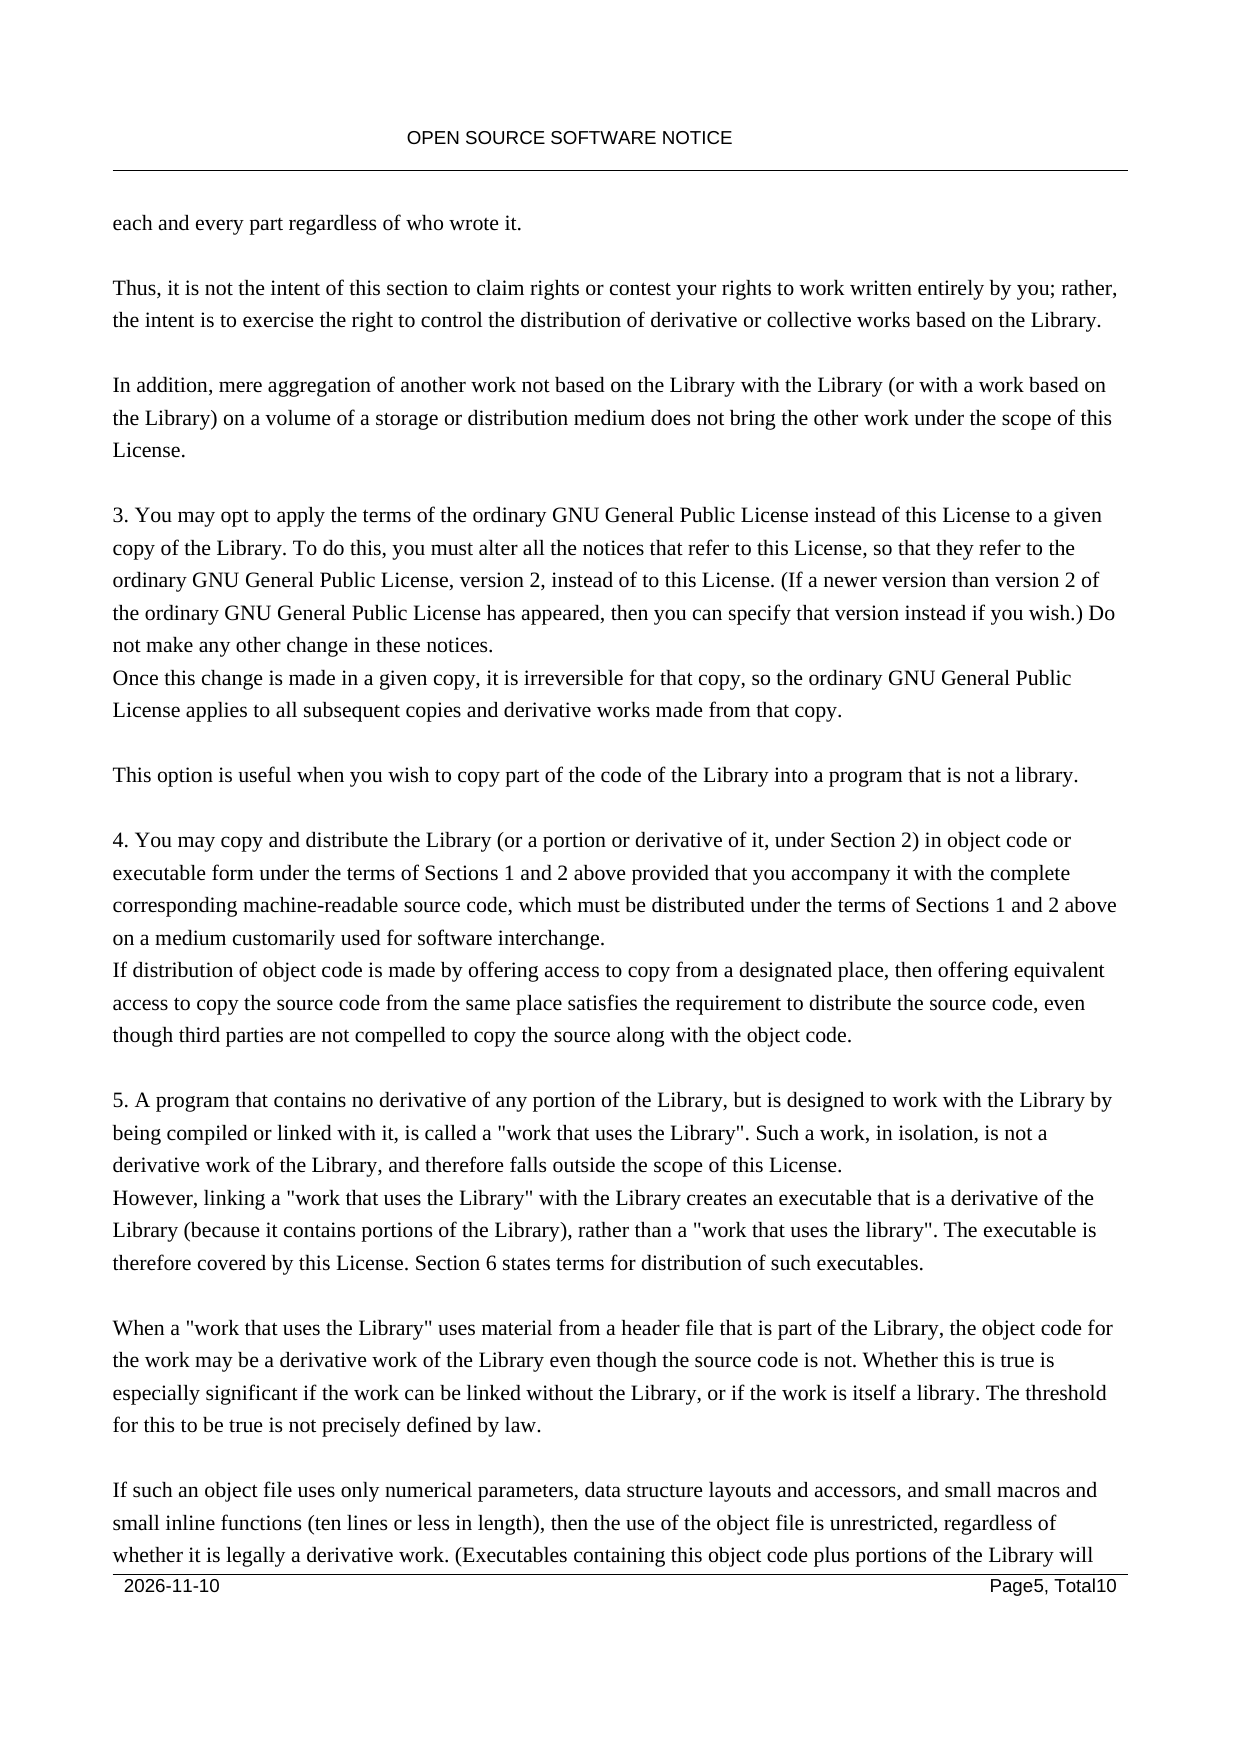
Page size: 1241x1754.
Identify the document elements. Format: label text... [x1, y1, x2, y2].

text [112, 206, 1128, 239]
text 5. A program that contains no derivative of any portion of the Library, but is designed to work with the Library by being compiled or linked with it, is called a "work that uses the Library". Such a work, in isolation, is not a derivative work of the Library, and therefore falls outside the scope of this License. [112, 1084, 1128, 1181]
text 3. You may opt to apply the terms of the ordinary GNU General Public License instead of this License to a given copy of the Library. To do this, you must alter all the notices that refer to this License, so that they refer to the ordinary GNU General Public License, version 2, instead of to this License. (If a newer version than version 2 of the ordinary GNU General Public License has appeared, then you can specify that version instead if you wish.) Do not make any other change in these notices. [112, 499, 1128, 661]
text If distribution of object code is made by offering access to copy from a designated place, then offering equivalent access to copy the source code from the same place satisfies the requirement to distribute the source code, even though third parties are not compelled to copy the source along with the object code. [112, 954, 1128, 1051]
text In addition, mere aggregation of another work not based on the Library with the Library (or with a work based on the Library) on a volume of a storage or distribution medium does not bring the other work under the scope of this License. [112, 369, 1128, 466]
text However, linking a "work that uses the Library" with the Library creates an executable that is a derivative of the Library (because it contains portions of the Library), rather than a "work that uses the library". The executable is therefore covered by this License. Section 6 states terms for distribution of such executables. [112, 1181, 1128, 1279]
text 4. You may copy and distribute the Library (or a portion or derivative of it, under Section 2) in object code or executable form under the terms of Sections 1 and 2 above provided that you accompany it with the complete corresponding machine-readable source code, which must be distributed under the terms of Sections 1 and 2 above on a medium customarily used for software interchange. [112, 824, 1128, 954]
text Once this change is made in a given copy, it is irreversible for that copy, so the ordinary GNU General Public License applies to all subsequent copies and derivative works made from that copy. [112, 661, 1128, 726]
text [112, 1474, 1128, 1571]
text Thus, it is not the intent of this section to claim rights or contest your rights to work written entirely by you; rather, the intent is to exercise the right to control the distribution of derivative or collective works based on the Library. [112, 271, 1128, 336]
text When a "work that uses the Library" uses material from a header file that is part of the Library, the object code for the work may be a derivative work of the Library even though the source code is not. Whether this is true is especially significant if the work can be linked without the Library, or if the work is itself a library. The threshold for this to be true is not precisely defined by law. [112, 1311, 1128, 1441]
text This option is useful when you wish to copy part of the code of the Library into a program that is not a library. [112, 759, 1128, 791]
